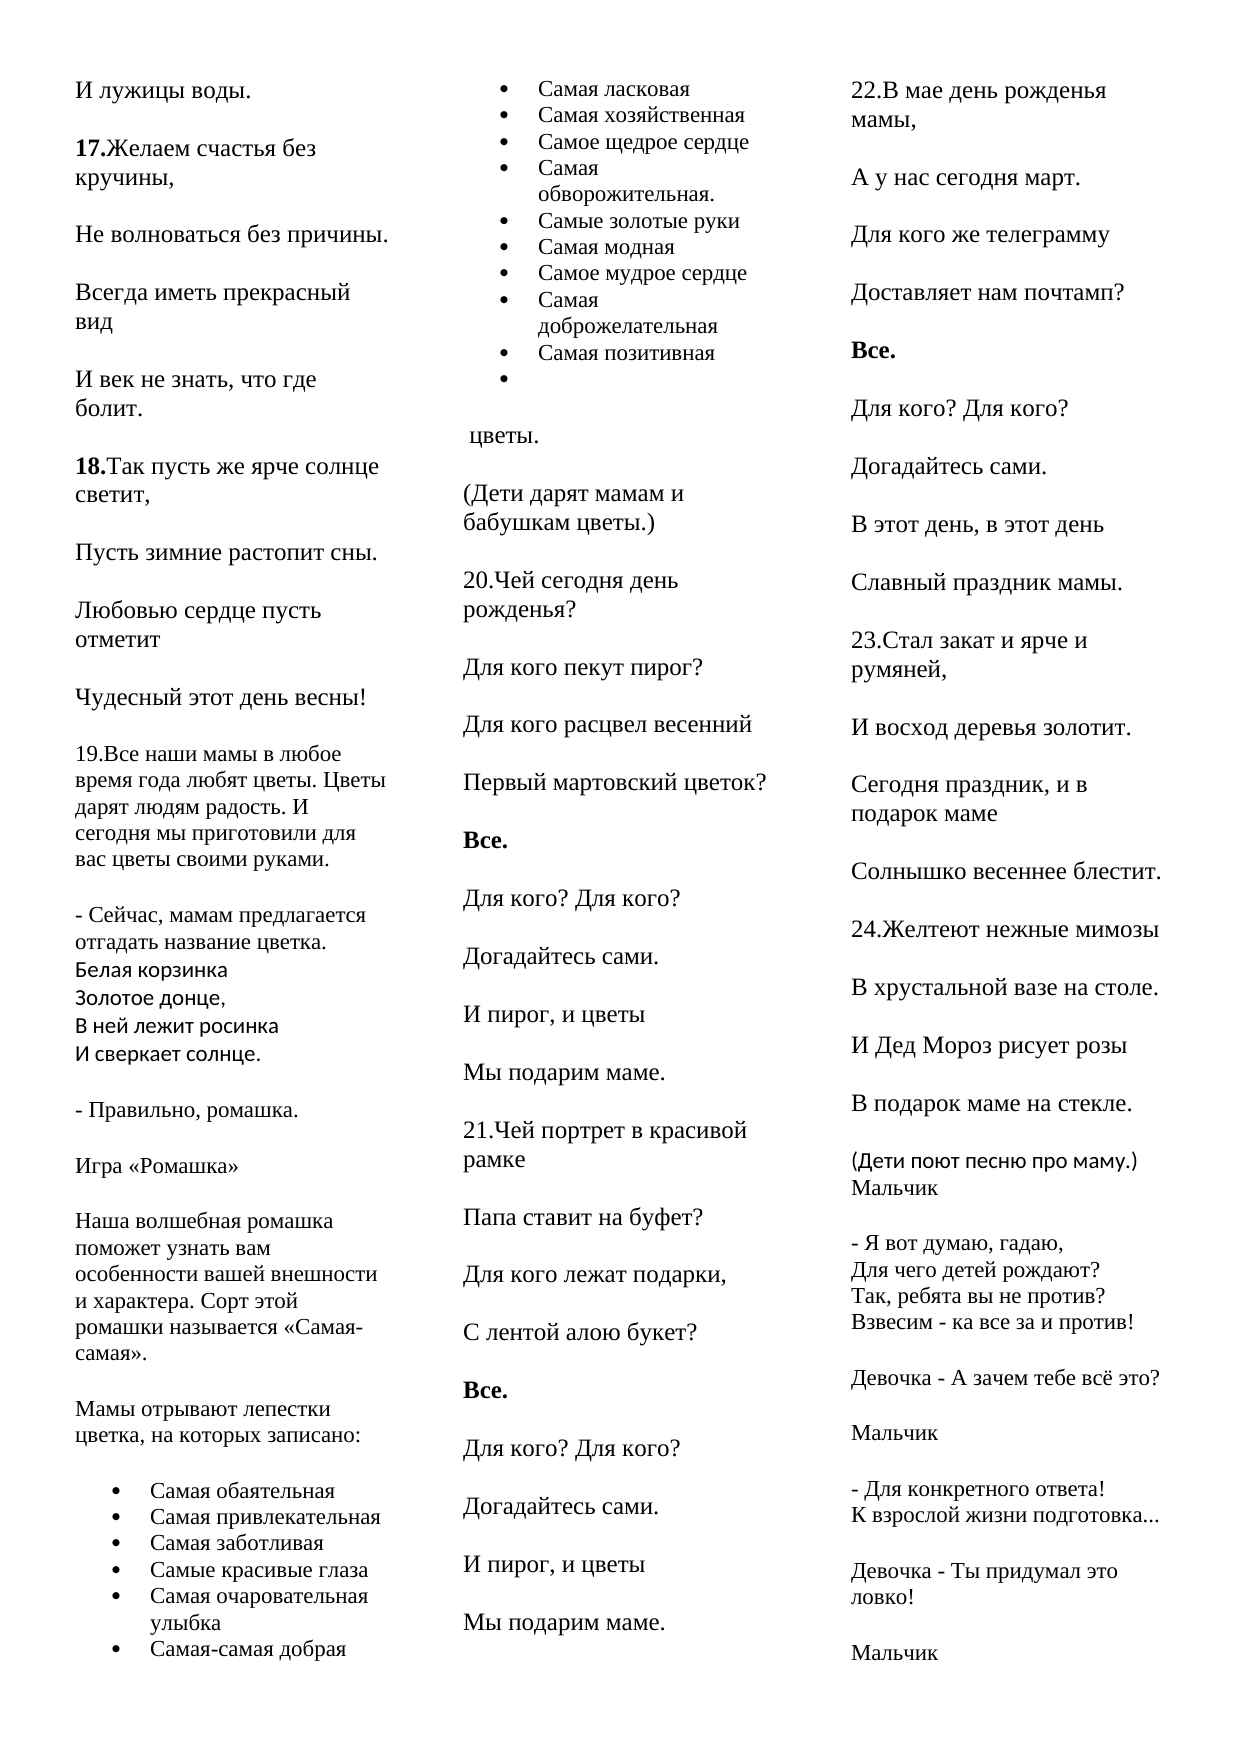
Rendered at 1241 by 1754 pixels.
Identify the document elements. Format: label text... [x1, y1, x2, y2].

text Для кого лежат подарки, [463, 1259, 777, 1288]
text Пусть зимние растопит сны. [75, 537, 389, 566]
text (Дети дарят мамам и бабушкам цветы.) [463, 478, 777, 536]
text 22.В мае день рожденья мамы, [851, 75, 1165, 132]
text Мы подарим маме. [463, 1057, 777, 1086]
text 19.Все наши мамы в любое время года любят цветы. Цветы дарят людям радость. И сегодня мы приготовили для вас цветы своими руками. [75, 740, 389, 872]
text 17.Желаем счастья без кручины, [75, 133, 389, 190]
text Наша волшебная ромашка поможет узнать вам особенности вашей внешности и характера. Сорт этой ромашки называется «Самая- самая». [75, 1208, 389, 1366]
text И лужицы воды. [75, 75, 389, 104]
text А у нас сегодня март. [851, 162, 1165, 190]
text Для кого? Для кого? [463, 1433, 777, 1462]
text Все. [463, 825, 777, 854]
list Самая очаровательная улыбка [112, 1582, 389, 1635]
text Славный праздник мамы. [851, 567, 1165, 596]
text В хрустальной вазе на столе. [851, 972, 1165, 1001]
list Самая доброжелательная [500, 286, 777, 338]
list Самые золотые руки [500, 207, 777, 233]
text Мальчик [851, 1419, 1165, 1446]
text Сегодня праздник, и в подарок маме [851, 769, 1165, 827]
text И пирог, и цветы [463, 999, 777, 1028]
text В этот день, в этот день [851, 509, 1165, 538]
text Мы подарим маме. [463, 1607, 777, 1636]
text (Дети поют песню про маму.) Мальчик [851, 1146, 1165, 1200]
text 23.Стал закат и ярче и румяней, [851, 625, 1165, 682]
text - Для конкретного ответа! К взрослой жизни подготовка... [851, 1475, 1165, 1528]
text - Правильно, ромашка. [75, 1097, 389, 1123]
text Девочка - Ты придумал это ловко! [851, 1557, 1165, 1609]
text И пирог, и цветы [463, 1549, 777, 1578]
list Самая хозяйственная [500, 101, 777, 128]
text И век не знать, что где болит. [75, 364, 389, 422]
text В подарок маме на стекле. [851, 1088, 1165, 1117]
list Самое мудрое сердце [500, 259, 777, 286]
text 21.Чей портрет в красивой рамке [463, 1115, 777, 1172]
text - Я вот думаю, гадаю, Для чего детей рождают? Так, ребята вы не против? Взвесим - ка все за и против! [851, 1229, 1165, 1335]
list Самая привлекательная [112, 1503, 389, 1529]
text Для кого расцвел весенний [463, 709, 777, 738]
list Самая модная [500, 233, 777, 259]
text 18.Так пусть же ярче солнце светит, [75, 451, 389, 508]
text Все. [463, 1375, 777, 1404]
text - Сейчас, мамам предлагается отгадать название цветка. Белая корзинка Золотое донце, В ней лежит росинка И сверкает солнце. [75, 901, 389, 1067]
text Для кого пекут пирог? [463, 652, 777, 680]
text Папа ставит на буфет? [463, 1202, 777, 1230]
text Для кого? Для кого? [851, 393, 1165, 422]
text Чудесный этот день весны! [75, 682, 389, 711]
text Не волноваться без причины. [75, 219, 389, 248]
text Девочка - А зачем тебе всё это? [851, 1364, 1165, 1390]
text И восход деревья золотит. [851, 712, 1165, 740]
text Мамы отрывают лепестки цветка, на которых записано: [75, 1395, 389, 1448]
text С лентой алою букет? [463, 1317, 777, 1346]
text 20.Чей сегодня день рожденья? [463, 565, 777, 622]
list Самая-самая добрая [112, 1635, 389, 1661]
list Самая ласковая [500, 75, 777, 101]
list Самая обворожительная. [500, 154, 777, 207]
text Игра «Ромашка» [75, 1152, 389, 1178]
text Любовью сердце пусть отметит [75, 595, 389, 653]
text Доставляет нам почтамп? [851, 277, 1165, 306]
list Самые красивые глаза [112, 1556, 389, 1582]
list Самая обаятельная [112, 1477, 389, 1503]
list Самое щедрое сердце [500, 128, 777, 154]
text И Дед Мороз рисует розы [851, 1030, 1165, 1059]
text Догадайтесь сами. [851, 451, 1165, 480]
text Для кого? Для кого? [463, 883, 777, 912]
text Солнышко весеннее блестит. [851, 856, 1165, 885]
text Все. [851, 335, 1165, 364]
text Для кого же телеграмму [851, 219, 1165, 248]
text 24.Желтеют нежные мимозы [851, 914, 1165, 943]
text Догадайтесь сами. [463, 941, 777, 970]
text Всегда иметь прекрасный вид [75, 277, 389, 335]
list Самая позитивная [500, 338, 777, 365]
text цветы. [463, 420, 777, 449]
list Самая заботливая [112, 1529, 389, 1556]
text Догадайтесь сами. [463, 1491, 777, 1520]
text Первый мартовский цветок? [463, 767, 777, 796]
text Мальчик [851, 1639, 1165, 1665]
